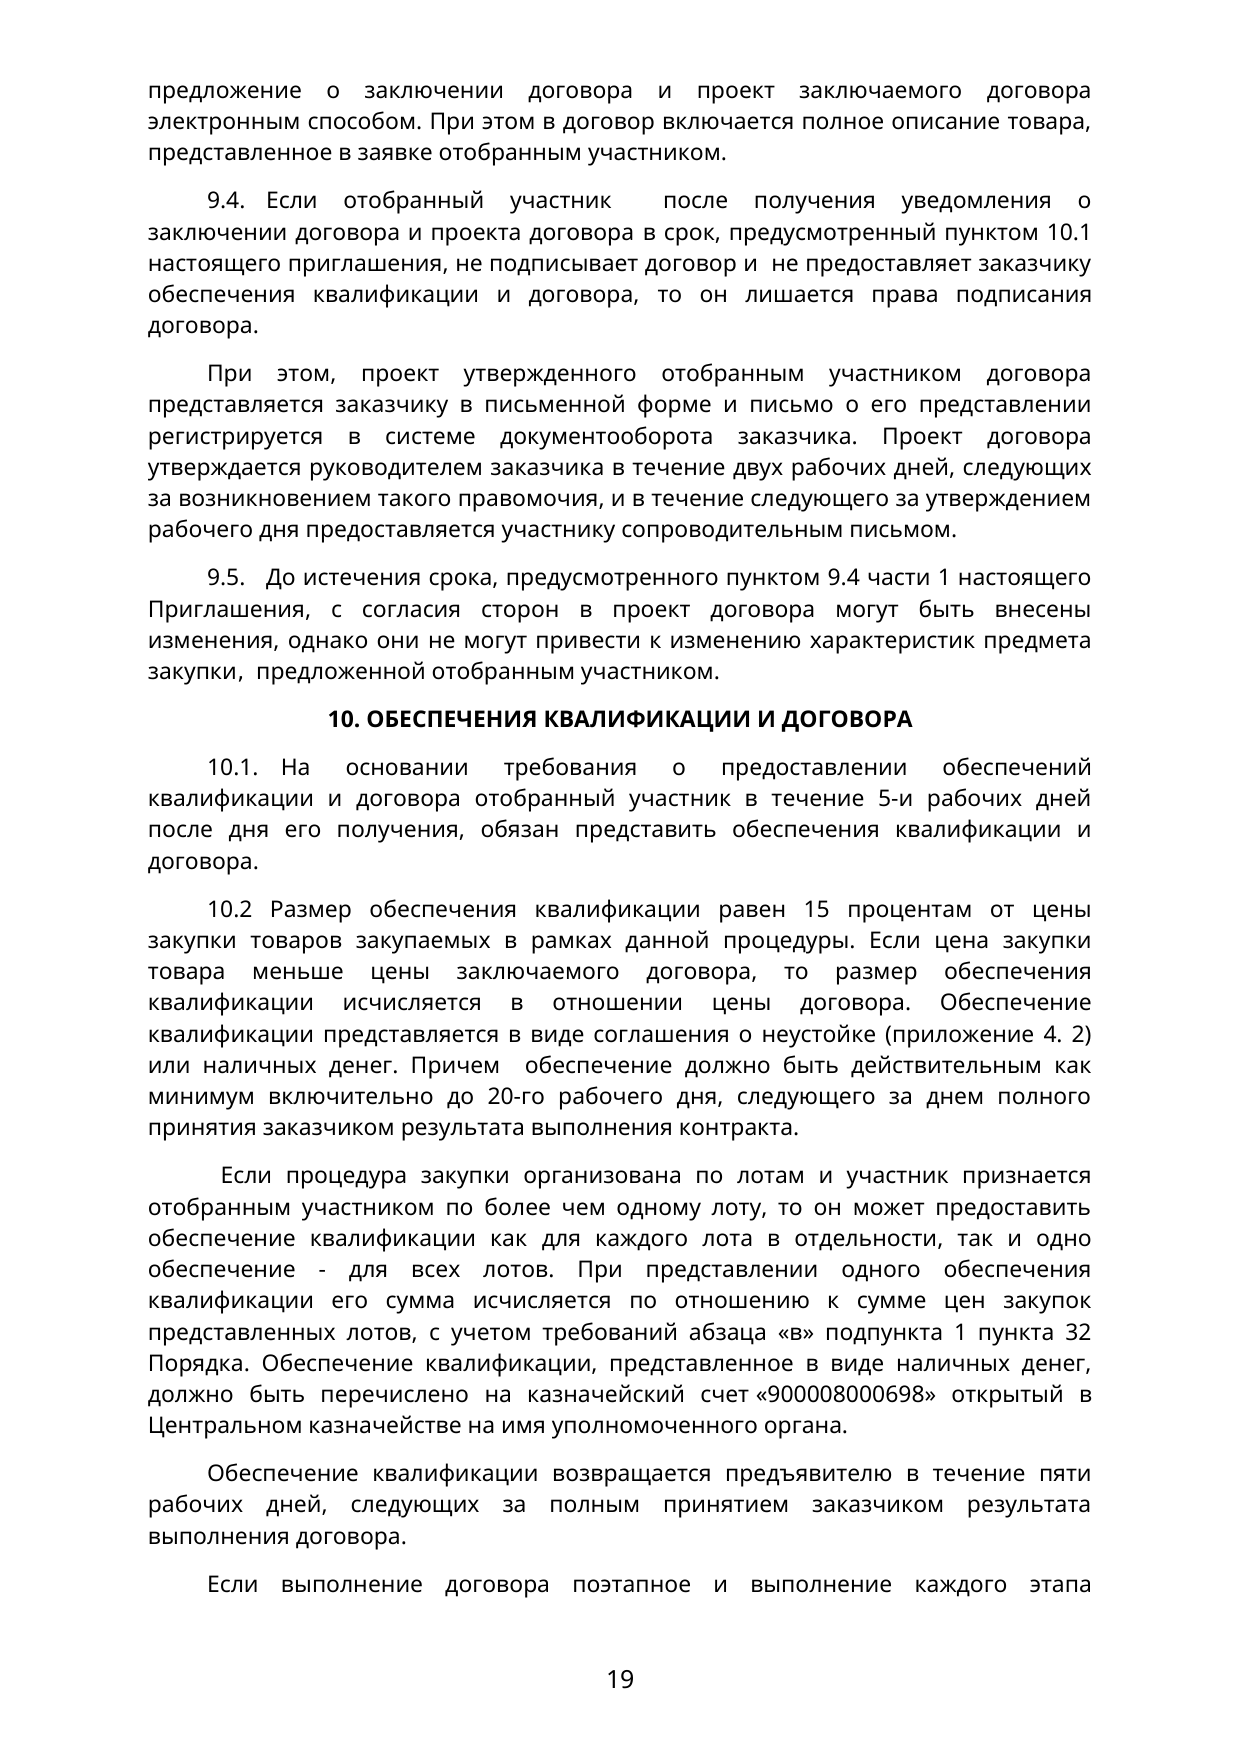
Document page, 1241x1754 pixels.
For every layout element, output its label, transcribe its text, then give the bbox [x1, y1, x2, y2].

text 9.5. До истечения срока, предусмотренного пунктом 9.4 части 1 настоящего Приглашения, с согласия сторон в проект договора могут быть внесены изменения, однако они не могут привести к изменению характеристик предмета закупки, предложенной отобранным участником. [148, 561, 1092, 686]
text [148, 1568, 1092, 1599]
text 9.4. Если отобранный участник после получения уведомления о заключении договора и проекта договора в срок, предусмотренный пунктом 10.1 настоящего приглашения, не подписывает договор и не предоставляет заказчику обеспечения квалификации и договора, то он лишается права подписания договора. [148, 184, 1092, 341]
text 10. ОБЕСПЕЧЕНИЯ КВАЛИФИКАЦИИ И ДОГОВОРА [148, 703, 1092, 734]
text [148, 74, 1092, 168]
text Обеспечение квалификации возвращается предъявителю в течение пяти рабочих дней, следующих за полным принятием заказчиком результата выполнения договора. [148, 1457, 1092, 1551]
text 10.2 Размер обеспечения квалификации равен 15 процентам от цены закупки товаров закупаемых в рамках данной процедуры. Если цена закупки товара меньше цены заключаемого договора, то размер обеспечения квалификации исчисляется в отношении цены договора. Обеспечение квалификации представляется в виде соглашения о неустойке (приложение 4. 2) или наличных денег. Причем обеспечение должно быть действительным как минимум включительно до 20-го рабочего дня, следующего за днем полного принятия заказчиком результата выполнения контракта. [148, 893, 1092, 1143]
text Если процедура закупки организована по лотам и участник признается отобранным участником по более чем одному лоту, то он может предоставить обеспечение квалификации как для каждого лота в отдельности, так и одно обеспечение - для всех лотов. При представлении одного обеспечения квалификации его сумма исчисляется по отношению к сумме цен закупок представленных лотов, с учетом требований абзаца «в» подпункта 1 пункта 32 Порядка. Обеспечение квалификации, представленное в виде наличных денег, должно быть перечислено на казначейский счет «900008000698» открытый в Центральном казначействе на имя уполномоченного органа. [148, 1159, 1092, 1441]
text 10.1. На основании требования о предоставлении обеспечений квалификации и договора отобранный участник в течение 5-и рабочих дней после дня его получения, обязан представить обеспечения квалификации и договора. [148, 751, 1092, 876]
text При этом, проект утвержденного отобранным участником договора представляется заказчику в письменной форме и письмо о его представлении регистрируется в системе документооборота заказчика. Проект договора утверждается руководителем заказчика в течение двух рабочих дней, следующих за возникновением такого правомочия, и в течение следующего за утверждением рабочего дня предоставляется участнику сопроводительным письмом. [148, 357, 1092, 545]
